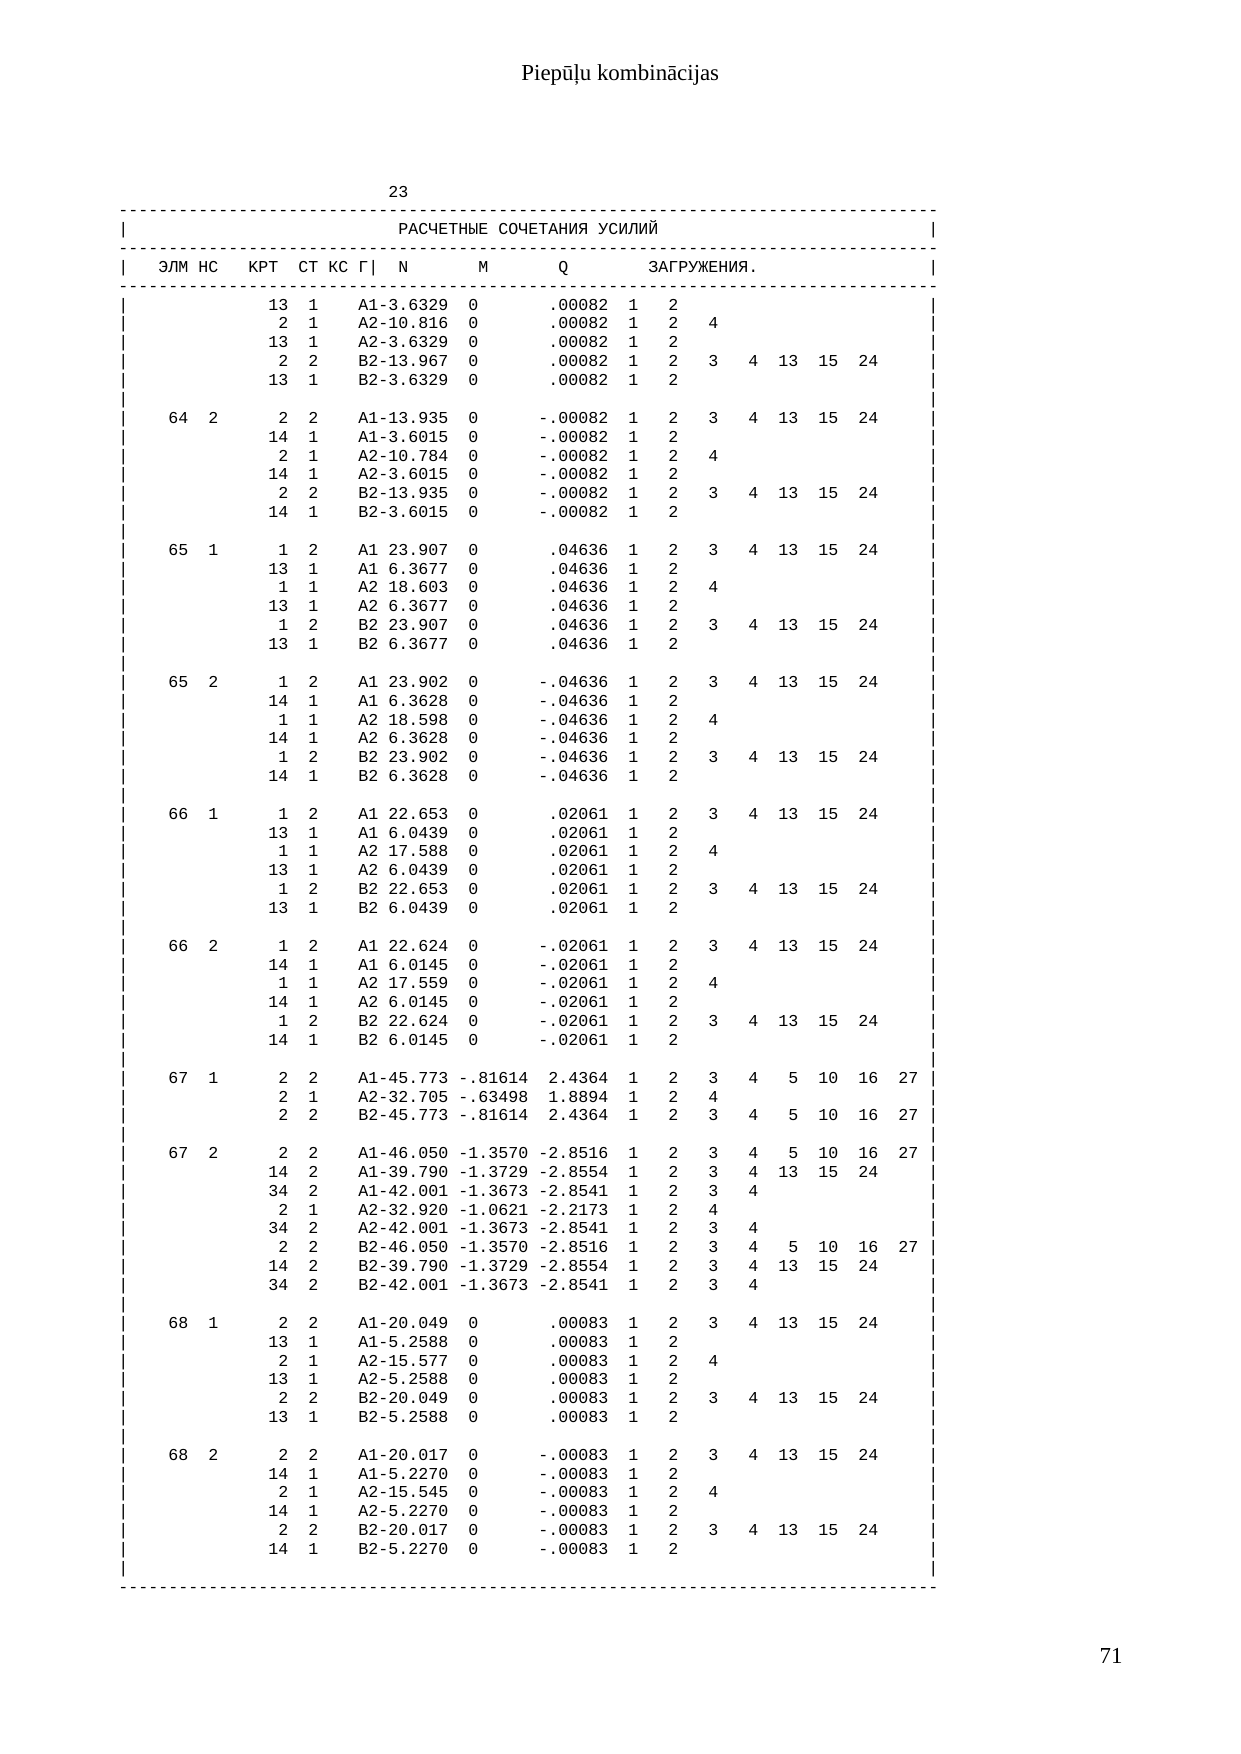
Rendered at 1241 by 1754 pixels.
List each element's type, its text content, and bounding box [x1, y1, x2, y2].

text | | [118, 654, 1122, 673]
text | 13 1 B2 6.3677 0 .04636 1 2 | [118, 636, 1122, 654]
text | 1 2 B2 22.653 0 .02061 1 2 3 4 13 15 24 | [118, 881, 1122, 899]
text | | [118, 1126, 1122, 1145]
text | 1 1 A2 17.588 0 .02061 1 2 4 | [118, 843, 1122, 862]
text | 13 1 A2-3.6329 0 .00082 1 2 | [118, 334, 1122, 353]
text | 67 2 2 2 A1-46.050 -1.3570 -2.8516 1 2 3 4 5 10 16 27 | [118, 1145, 1122, 1163]
text | 2 2 B2-20.017 0 -.00083 1 2 3 4 13 15 24 | [118, 1522, 1122, 1541]
text | | [118, 786, 1122, 805]
text | 13 1 B2-5.2588 0 .00083 1 2 | [118, 1409, 1122, 1427]
text | 14 1 A2-5.2270 0 -.00083 1 2 | [118, 1503, 1122, 1522]
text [118, 1578, 1122, 1597]
text | 2 1 A2-10.816 0 .00082 1 2 4 | [118, 315, 1122, 334]
text | 1 2 B2 23.907 0 .04636 1 2 3 4 13 15 24 | [118, 617, 1122, 636]
text | 14 1 B2 6.3628 0 -.04636 1 2 | [118, 768, 1122, 786]
text | 14 1 A2-3.6015 0 -.00082 1 2 | [118, 466, 1122, 485]
text | РАСЧЕТНЫЕ СОЧЕТАНИЯ УСИЛИЙ | [118, 221, 1122, 240]
text | 68 1 2 2 A1-20.049 0 .00083 1 2 3 4 13 15 24 | [118, 1314, 1122, 1333]
text | 66 2 1 2 A1 22.624 0 -.02061 1 2 3 4 13 15 24 | [118, 937, 1122, 956]
text | 66 1 1 2 A1 22.653 0 .02061 1 2 3 4 13 15 24 | [118, 805, 1122, 824]
text | 2 2 B2-13.967 0 .00082 1 2 3 4 13 15 24 | [118, 353, 1122, 372]
text | 67 1 2 2 A1-45.773 -.81614 2.4364 1 2 3 4 5 10 16 27 | [118, 1069, 1122, 1088]
text | | [118, 1050, 1122, 1069]
text | | [118, 1296, 1122, 1314]
text | 2 1 A2-15.545 0 -.00083 1 2 4 | [118, 1484, 1122, 1503]
text | 68 2 2 2 A1-20.017 0 -.00083 1 2 3 4 13 15 24 | [118, 1446, 1122, 1465]
text | 65 2 1 2 A1 23.902 0 -.04636 1 2 3 4 13 15 24 | [118, 673, 1122, 692]
text | 13 1 A1-5.2588 0 .00083 1 2 | [118, 1333, 1122, 1352]
text | 1 1 A2 17.559 0 -.02061 1 2 4 | [118, 975, 1122, 994]
text | 1 2 B2 23.902 0 -.04636 1 2 3 4 13 15 24 | [118, 749, 1122, 768]
text ---------------------------------------------------------------------------------- [118, 277, 1122, 296]
text | 2 2 B2-20.049 0 .00083 1 2 3 4 13 15 24 | [118, 1390, 1122, 1409]
text | | [118, 522, 1122, 541]
text | 13 1 A2-5.2588 0 .00083 1 2 | [118, 1371, 1122, 1390]
text | 13 1 A1-3.6329 0 .00082 1 2 | [118, 296, 1122, 315]
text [118, 202, 1122, 221]
text | 14 1 B2 6.0145 0 -.02061 1 2 | [118, 1032, 1122, 1050]
text | 2 1 A2-32.920 -1.0621 -2.2173 1 2 4 | [118, 1201, 1122, 1220]
text | | [118, 918, 1122, 937]
text | | [118, 391, 1122, 409]
text | 13 1 B2-3.6329 0 .00082 1 2 | [118, 372, 1122, 391]
text | 13 1 B2 6.0439 0 .02061 1 2 | [118, 899, 1122, 918]
text | 13 1 A2 6.3677 0 .04636 1 2 | [118, 598, 1122, 617]
text | 2 2 B2-13.935 0 -.00082 1 2 3 4 13 15 24 | [118, 485, 1122, 504]
text | 1 2 B2 22.624 0 -.02061 1 2 3 4 13 15 24 | [118, 1013, 1122, 1032]
text 23 [118, 183, 1122, 202]
text | ЭЛМ НС KРT СТ КС Г| N M Q ЗАГРУЖЕНИЯ. | [118, 258, 1122, 277]
text | 14 1 A1-5.2270 0 -.00083 1 2 | [118, 1465, 1122, 1484]
text | 1 1 A2 18.603 0 .04636 1 2 4 | [118, 579, 1122, 598]
text | 14 1 A1 6.0145 0 -.02061 1 2 | [118, 956, 1122, 975]
text | 14 2 B2-39.790 -1.3729 -2.8554 1 2 3 4 13 15 24 | [118, 1258, 1122, 1277]
text | 14 1 A1-3.6015 0 -.00082 1 2 | [118, 428, 1122, 447]
text | 2 1 A2-32.705 -.63498 1.8894 1 2 4 | [118, 1088, 1122, 1107]
text | 13 1 A2 6.0439 0 .02061 1 2 | [118, 862, 1122, 881]
text | 13 1 A1 6.3677 0 .04636 1 2 | [118, 560, 1122, 579]
text | 14 2 A1-39.790 -1.3729 -2.8554 1 2 3 4 13 15 24 | [118, 1163, 1122, 1182]
text | 13 1 A1 6.0439 0 .02061 1 2 | [118, 824, 1122, 843]
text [118, 240, 1122, 258]
text | 14 1 A1 6.3628 0 -.04636 1 2 | [118, 692, 1122, 711]
text | 2 2 B2-45.773 -.81614 2.4364 1 2 3 4 5 10 16 27 | [118, 1107, 1122, 1126]
text | | [118, 1559, 1122, 1578]
text | 14 1 A2 6.0145 0 -.02061 1 2 | [118, 994, 1122, 1013]
text | | [118, 1427, 1122, 1446]
text | 65 1 1 2 A1 23.907 0 .04636 1 2 3 4 13 15 24 | [118, 541, 1122, 560]
text | 34 2 A2-42.001 -1.3673 -2.8541 1 2 3 4 | [118, 1220, 1122, 1239]
text | 2 2 B2-46.050 -1.3570 -2.8516 1 2 3 4 5 10 16 27 | [118, 1239, 1122, 1258]
text | 34 2 B2-42.001 -1.3673 -2.8541 1 2 3 4 | [118, 1277, 1122, 1296]
text | 1 1 A2 18.598 0 -.04636 1 2 4 | [118, 711, 1122, 730]
text | 14 1 B2-5.2270 0 -.00083 1 2 | [118, 1541, 1122, 1559]
text | 34 2 A1-42.001 -1.3673 -2.8541 1 2 3 4 | [118, 1182, 1122, 1201]
text | 64 2 2 2 A1-13.935 0 -.00082 1 2 3 4 13 15 24 | [118, 409, 1122, 428]
text | 14 1 B2-3.6015 0 -.00082 1 2 | [118, 504, 1122, 522]
text | 2 1 A2-15.577 0 .00083 1 2 4 | [118, 1352, 1122, 1371]
text | 2 1 A2-10.784 0 -.00082 1 2 4 | [118, 447, 1122, 466]
text | 14 1 A2 6.3628 0 -.04636 1 2 | [118, 730, 1122, 749]
